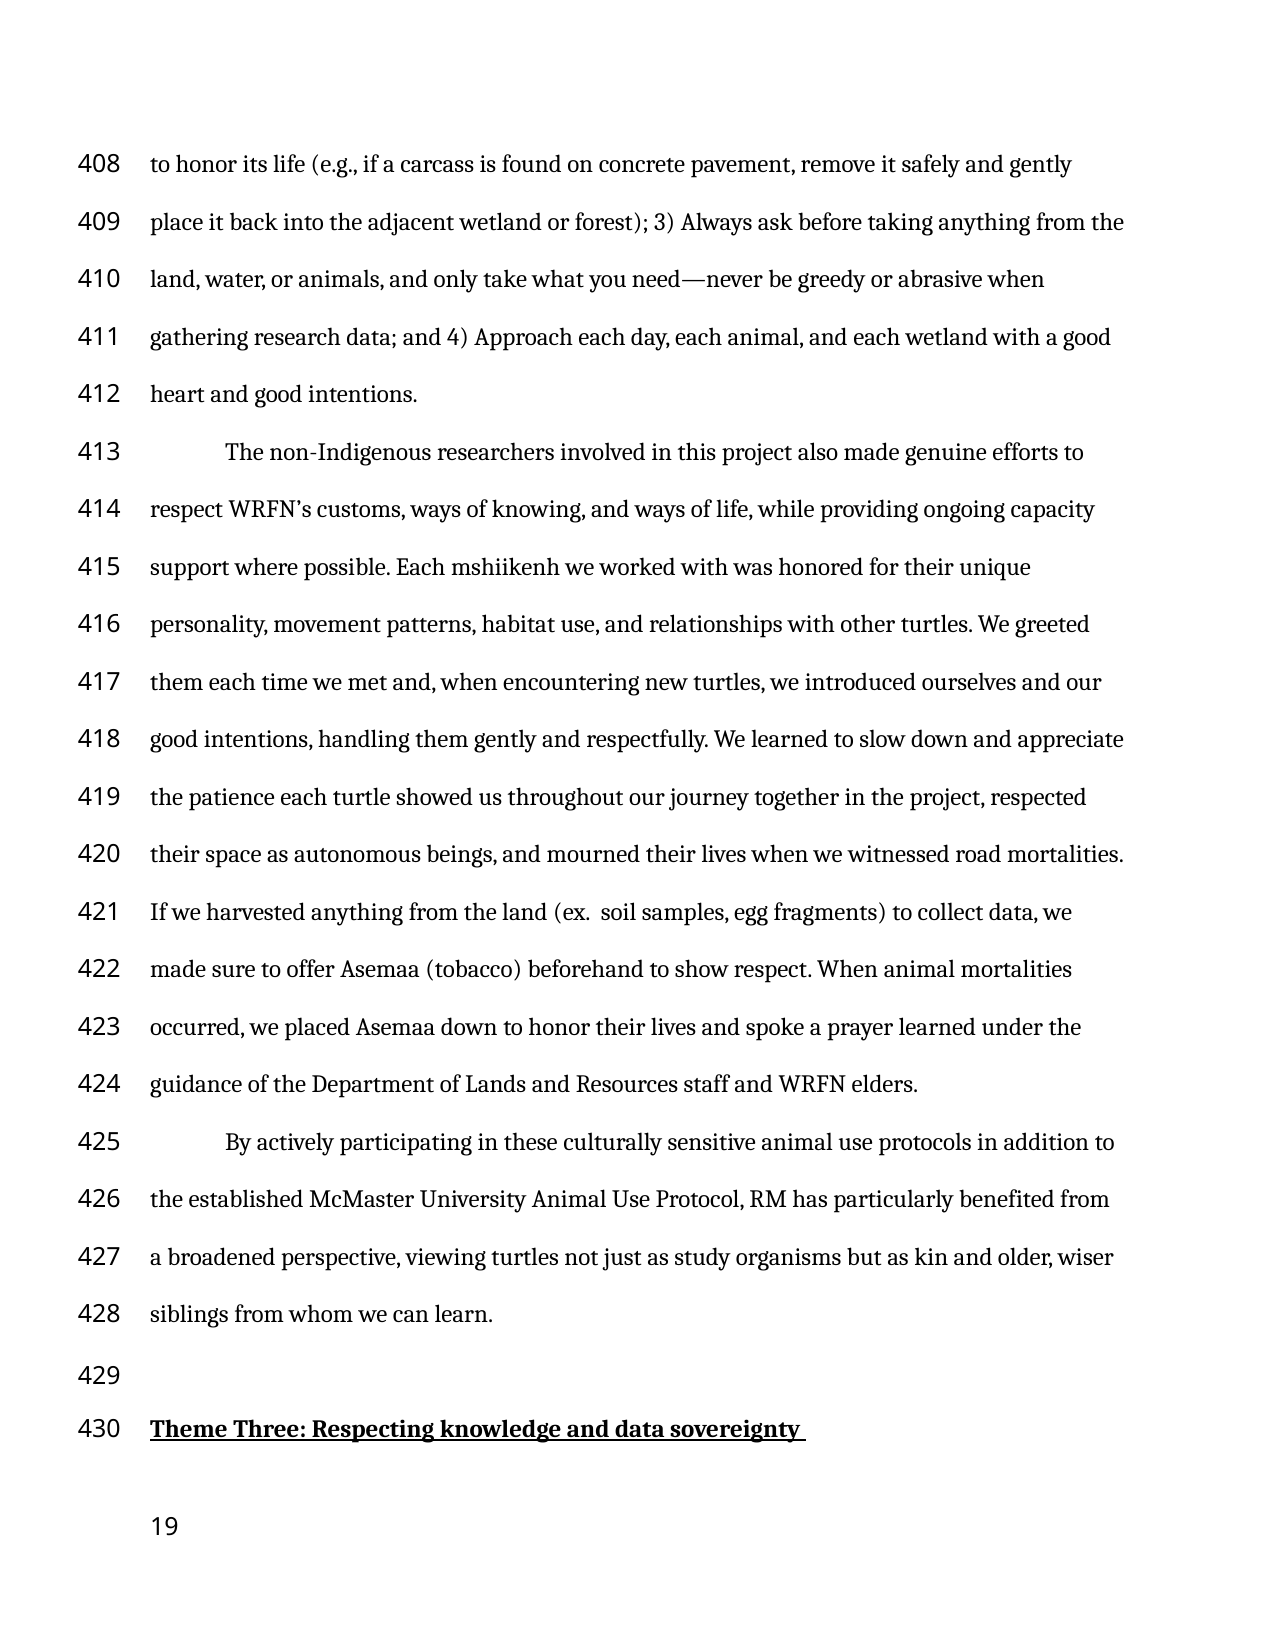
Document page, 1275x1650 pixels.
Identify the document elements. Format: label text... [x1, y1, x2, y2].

text The non-Indigenous researchers involved in this project also made genuine efforts to respect WRFN’s customs, ways of knowing, and ways of life, while providing ongoing capacity support where possible. Each mshiikenh we worked with was honored for their unique personality, movement patterns, habitat use, and relationships with other turtles. We greeted them each time we met and, when encountering new turtles, we introduced ourselves and our good intentions, handling them gently and respectfully. We learned to slow down and appreciate the patience each turtle showed us throughout our journey together in the project, respected their space as autonomous beings, and mourned their lives when we witnessed road mortalities. If we harvested anything from the land (ex. soil samples, egg fragments) to collect data, we made sure to offer Asemaa (tobacco) beforehand to show respect. When animal mortalities occurred, we placed Asemaa down to honor their lives and spoke a prayer learned under the guidance of the Department of Lands and Resources staff and WRFN elders. [150, 437, 1125, 1099]
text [150, 150, 1125, 409]
text Theme Three: Respecting knowledge and data sovereignty [150, 1415, 1125, 1444]
text By actively participating in these culturally sensitive animal use protocols in addition to the established McMaster University Animal Use Protocol, RM has particularly benefited from a broadened perspective, viewing turtles not just as study organisms but as kin and older, wiser siblings from whom we can learn. [150, 1127, 1125, 1329]
